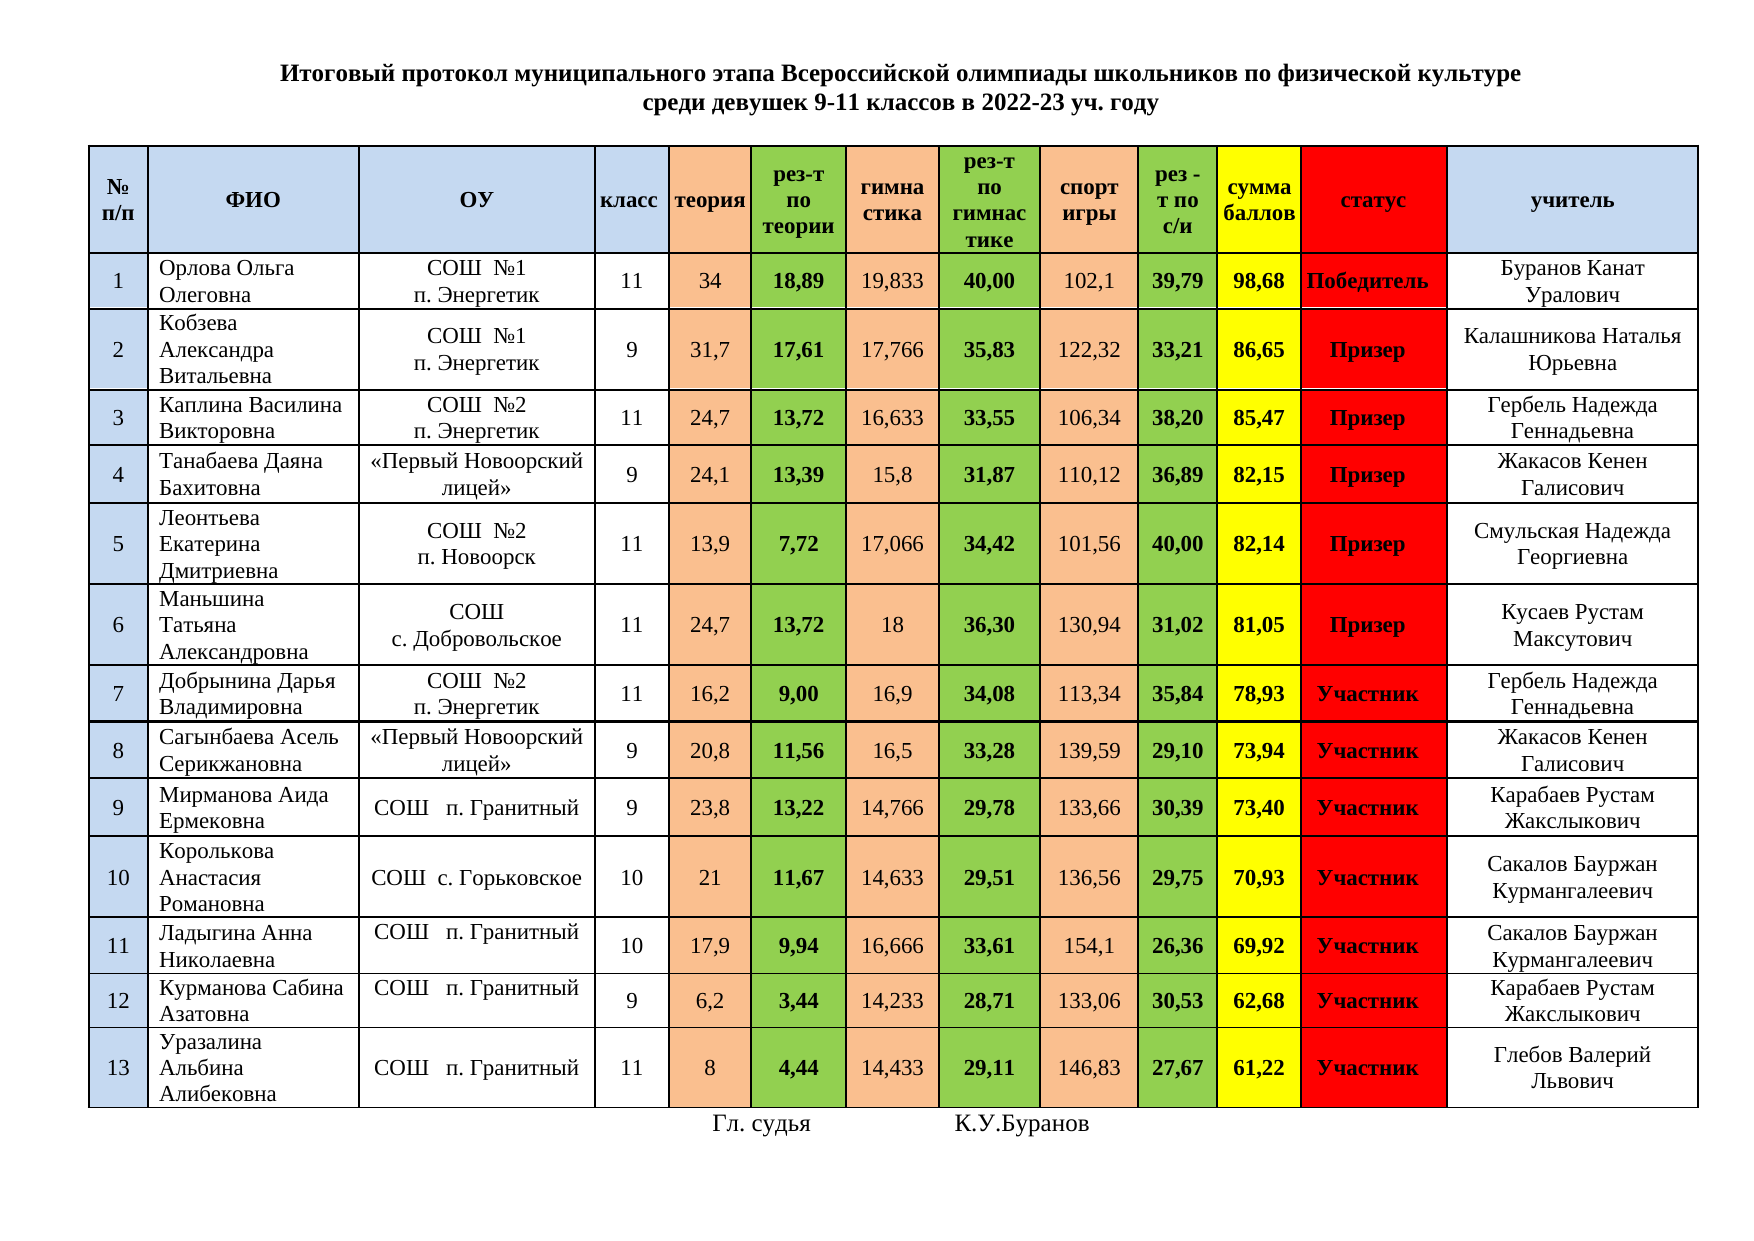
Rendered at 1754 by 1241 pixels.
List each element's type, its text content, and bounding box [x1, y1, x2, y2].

table_cell 29,11 [940, 1028, 1039, 1107]
table_cell 9 [596, 974, 668, 1027]
table_cell «Первый Новоорский лицей» [360, 446, 594, 502]
table_cell 16,633 [847, 391, 938, 444]
table_cell 35,83 [940, 310, 1039, 388]
table_cell Участник [1302, 779, 1446, 835]
table_cell 5 [90, 504, 147, 583]
table_cell 9,94 [752, 918, 845, 973]
table_cell 29,78 [940, 779, 1039, 835]
table_cell 13,39 [752, 446, 845, 502]
table_cell 17,066 [847, 504, 938, 583]
table_cell 34,42 [940, 504, 1039, 583]
table_cell «Первый Новоорский лицей» [360, 723, 594, 777]
table_cell Призер [1302, 446, 1446, 502]
table_cell Королькова Анастасия Романовна [149, 837, 358, 916]
table_cell 9 [90, 779, 147, 835]
table_cell 10 [596, 918, 668, 973]
table_cell 9,00 [752, 666, 845, 720]
table_cell 16,9 [847, 666, 938, 720]
table_cell 86,65 [1218, 310, 1300, 388]
table_cell 19,833 [847, 254, 938, 307]
table_cell Леонтьева Екатерина Дмитриевна [149, 504, 358, 583]
table_header ОУ [360, 147, 594, 252]
table_cell 14,433 [847, 1028, 938, 1107]
table_cell Жакасов Кенен Галисович [1448, 446, 1697, 502]
table_cell Танабаева Даяна Бахитовна [149, 446, 358, 502]
table_cell 3,44 [752, 974, 845, 1027]
table_cell 17,766 [847, 310, 938, 388]
table_header учитель [1448, 147, 1697, 252]
table_cell СОШ №2 п. Энергетик [360, 666, 594, 720]
table_cell Калашникова Наталья Юрьевна [1448, 310, 1697, 388]
table_cell 11,56 [752, 723, 845, 777]
table_cell 73,40 [1218, 779, 1300, 835]
table_cell Призер [1302, 585, 1446, 664]
table_cell Призер [1302, 310, 1446, 388]
table_header теория [670, 147, 750, 252]
table_header ФИО [149, 147, 358, 252]
table_cell 11 [90, 918, 147, 973]
table_cell 13,22 [752, 779, 845, 835]
table_cell Участник [1302, 918, 1446, 973]
table_cell Курманова Сабина Азатовна [149, 974, 358, 1027]
table_cell 17,9 [670, 918, 750, 973]
table_cell СОШ п. Гранитный [360, 779, 594, 835]
table_cell 8 [670, 1028, 750, 1107]
table_cell 40,00 [940, 254, 1039, 307]
table_cell 30,39 [1139, 779, 1216, 835]
table_cell 133,66 [1041, 779, 1137, 835]
table_cell 110,12 [1041, 446, 1137, 502]
table_cell 31,02 [1139, 585, 1216, 664]
table_cell Участник [1302, 723, 1446, 777]
table_cell 16,2 [670, 666, 750, 720]
table_cell 30,53 [1139, 974, 1216, 1027]
table_cell 16,5 [847, 723, 938, 777]
table_cell Сакалов Бауржан Курмангалеевич [1448, 837, 1697, 916]
table_header рез-т по теории [752, 147, 845, 252]
table_cell 13,9 [670, 504, 750, 583]
table_cell Глебов Валерий Львович [1448, 1028, 1697, 1107]
table_cell 35,84 [1139, 666, 1216, 720]
table_cell 27,67 [1139, 1028, 1216, 1107]
table_cell 106,34 [1041, 391, 1137, 444]
table_cell 6 [90, 585, 147, 664]
table_cell Добрынина Дарья Владимировна [149, 666, 358, 720]
table_header спорт игры [1041, 147, 1137, 252]
table_cell 10 [90, 837, 147, 916]
table_header класс [596, 147, 668, 252]
table_cell 130,94 [1041, 585, 1137, 664]
table_header рез -т по с/и [1139, 147, 1216, 252]
table_cell 13 [90, 1028, 147, 1107]
table_cell 24,1 [670, 446, 750, 502]
table_cell Ладыгина Анна Николаевна [149, 918, 358, 973]
table_cell 70,93 [1218, 837, 1300, 916]
table_cell 7,72 [752, 504, 845, 583]
table_header гимнастика [847, 147, 938, 252]
table_cell Участник [1302, 974, 1446, 1027]
table_cell СОШ №1 п. Энергетик [360, 254, 594, 307]
table_cell 61,22 [1218, 1028, 1300, 1107]
table_cell 10 [596, 837, 668, 916]
table_cell 36,30 [940, 585, 1039, 664]
table_cell 17,61 [752, 310, 845, 388]
table_header № п/п [90, 147, 147, 252]
table_cell СОШ №1 п. Энергетик [360, 310, 594, 388]
table_cell 24,7 [670, 585, 750, 664]
table_cell Буранов Канат Уралович [1448, 254, 1697, 307]
table_cell Участник [1302, 837, 1446, 916]
table_cell 16,666 [847, 918, 938, 973]
table_cell 9 [596, 446, 668, 502]
table_cell Сакалов Бауржан Курмангалеевич [1448, 918, 1697, 973]
table_header статус [1302, 147, 1446, 252]
table_cell 34 [670, 254, 750, 307]
table_cell 3 [90, 391, 147, 444]
table_cell 8 [90, 723, 147, 777]
table_cell Участник [1302, 1028, 1446, 1107]
table_cell 1 [90, 254, 147, 307]
table_cell 78,93 [1218, 666, 1300, 720]
table_cell СОШ п. Гранитный [360, 918, 594, 973]
table_cell Участник [1302, 666, 1446, 720]
table_cell 13,72 [752, 391, 845, 444]
table_cell Призер [1302, 391, 1446, 444]
table_cell 33,21 [1139, 310, 1216, 388]
table_cell 9 [596, 310, 668, 388]
table_cell 82,15 [1218, 446, 1300, 502]
table_cell 69,92 [1218, 918, 1300, 973]
table_cell 98,68 [1218, 254, 1300, 307]
table_cell Каплина Василина Викторовна [149, 391, 358, 444]
table_cell 4,44 [752, 1028, 845, 1107]
table_cell 14,233 [847, 974, 938, 1027]
table_cell 11 [596, 391, 668, 444]
table_cell 36,89 [1139, 446, 1216, 502]
table_cell Маньшина Татьяна Александровна [149, 585, 358, 664]
table_cell 18 [847, 585, 938, 664]
table_cell 23,8 [670, 779, 750, 835]
table_cell 28,71 [940, 974, 1039, 1027]
table_cell 11 [596, 1028, 668, 1107]
table_cell 29,10 [1139, 723, 1216, 777]
table_cell 11,67 [752, 837, 845, 916]
table_cell Уразалина Альбина Алибековна [149, 1028, 358, 1107]
table_cell СОШ №2 п. Энергетик [360, 391, 594, 444]
table_cell Гербель Надежда Геннадьевна [1448, 391, 1697, 444]
table_cell 11 [596, 254, 668, 307]
table_cell СОШ п. Гранитный [360, 974, 594, 1027]
table_cell 73,94 [1218, 723, 1300, 777]
table_cell 33,28 [940, 723, 1039, 777]
table_cell Орлова Ольга Олеговна [149, 254, 358, 307]
table_cell 113,34 [1041, 666, 1137, 720]
table_cell Гербель Надежда Геннадьевна [1448, 666, 1697, 720]
table_cell 33,55 [940, 391, 1039, 444]
table_cell Победитель [1302, 254, 1446, 307]
table_cell 34,08 [940, 666, 1039, 720]
table_cell 14,766 [847, 779, 938, 835]
table_cell 154,1 [1041, 918, 1137, 973]
table_cell 29,75 [1139, 837, 1216, 916]
table_cell 139,59 [1041, 723, 1137, 777]
table_cell 12 [90, 974, 147, 1027]
table_cell 11 [596, 585, 668, 664]
table_header рез-т по гимнастике [940, 147, 1039, 252]
table_cell СОШ с. Горьковское [360, 837, 594, 916]
table_cell 38,20 [1139, 391, 1216, 444]
table_cell 31,87 [940, 446, 1039, 502]
table_cell 7 [90, 666, 147, 720]
table_cell 82,14 [1218, 504, 1300, 583]
table_cell 2 [90, 310, 147, 388]
table_cell 13,72 [752, 585, 845, 664]
text среди девушек 9-11 классов в 2022-23 уч. году [118, 87, 1683, 116]
table_cell Карабаев Рустам Жакслыкович [1448, 779, 1697, 835]
table_cell 29,51 [940, 837, 1039, 916]
table_header сумма баллов [1218, 147, 1300, 252]
table_cell 85,47 [1218, 391, 1300, 444]
table_cell 15,8 [847, 446, 938, 502]
table_cell 9 [596, 723, 668, 777]
table_cell Сагынбаева Асель Серикжановна [149, 723, 358, 777]
table_cell 11 [596, 504, 668, 583]
table_cell 6,2 [670, 974, 750, 1027]
table_cell 136,56 [1041, 837, 1137, 916]
table_cell 26,36 [1139, 918, 1216, 973]
table_cell 20,8 [670, 723, 750, 777]
table_cell 4 [90, 446, 147, 502]
table_cell 9 [596, 779, 668, 835]
table_cell 33,61 [940, 918, 1039, 973]
table_cell СОШ с. Добровольское [360, 585, 594, 664]
text Гл. судья К.У.Буранов [118, 1108, 1683, 1137]
table_cell 102,1 [1041, 254, 1137, 307]
table_cell 101,56 [1041, 504, 1137, 583]
table_cell 122,32 [1041, 310, 1137, 388]
table_cell Кобзева Александра Витальевна [149, 310, 358, 388]
table_cell СОШ п. Гранитный [360, 1028, 594, 1107]
table_cell 24,7 [670, 391, 750, 444]
table_cell Мирманова Аида Ермековна [149, 779, 358, 835]
table_cell 18,89 [752, 254, 845, 307]
table_cell Кусаев Рустам Максутович [1448, 585, 1697, 664]
table_cell 21 [670, 837, 750, 916]
table_cell 40,00 [1139, 504, 1216, 583]
table_cell Жакасов Кенен Галисович [1448, 723, 1697, 777]
table_cell СОШ №2 п. Новоорск [360, 504, 594, 583]
table_cell 31,7 [670, 310, 750, 388]
table_cell 133,06 [1041, 974, 1137, 1027]
table_cell 62,68 [1218, 974, 1300, 1027]
table_cell 14,633 [847, 837, 938, 916]
table_cell Карабаев Рустам Жакслыкович [1448, 974, 1697, 1027]
table_cell 81,05 [1218, 585, 1300, 664]
table_cell 146,83 [1041, 1028, 1137, 1107]
table_cell 39,79 [1139, 254, 1216, 307]
table_cell Призер [1302, 504, 1446, 583]
text Итоговый протокол муниципального этапа Всероссийской олимпиады школьников по физической культуре [118, 58, 1683, 87]
table_cell Смульская Надежда Георгиевна [1448, 504, 1697, 583]
table_cell 11 [596, 666, 668, 720]
